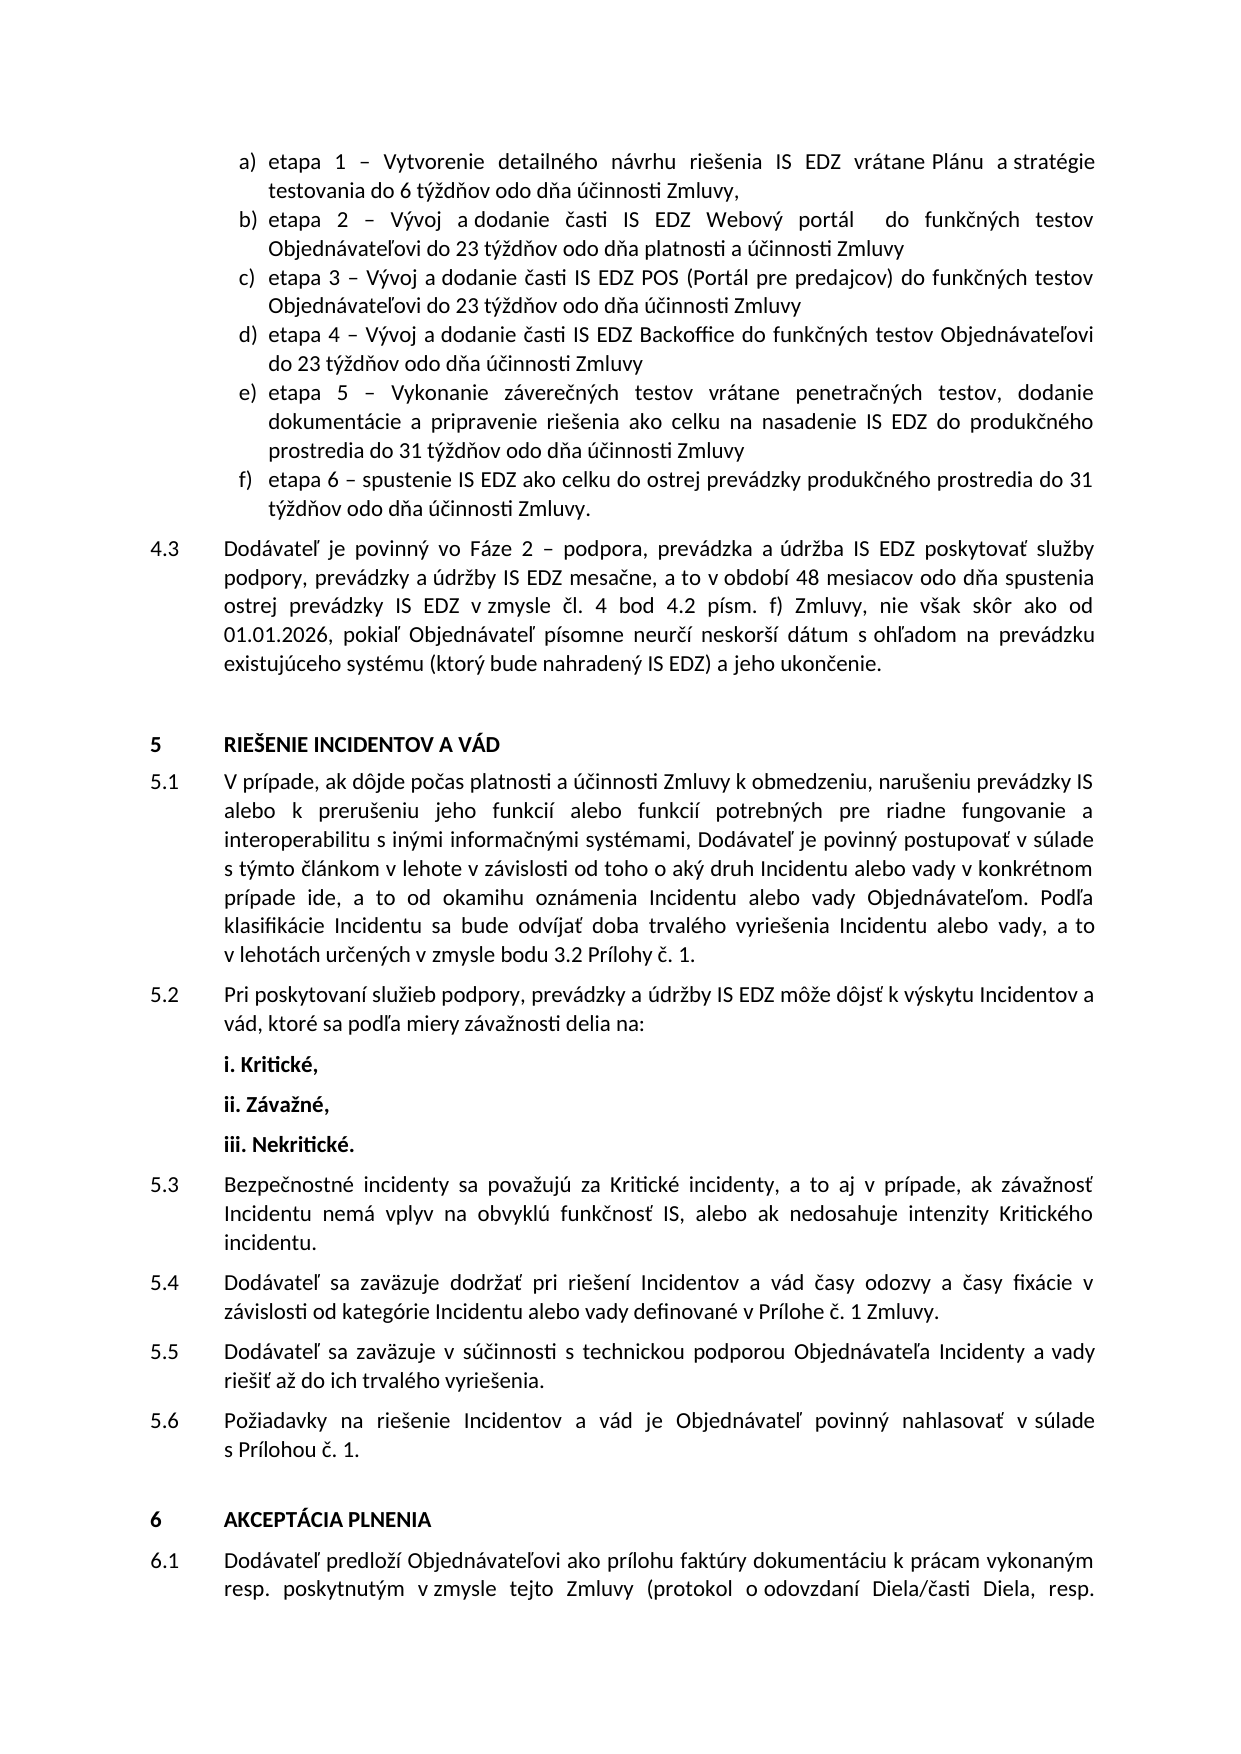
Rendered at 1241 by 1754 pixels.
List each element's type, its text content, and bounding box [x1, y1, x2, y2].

text iii. Nekritické. [224, 1130, 1095, 1158]
list etapa 5 – Vykonanie záverečných testov vrátane penetračných testov, dodanie dokumentácie a pripravenie riešenia ako celku na nasadenie IS EDZ do produkčného prostredia do 31 týždňov odo dňa účinnosti Zmluvy [239, 378, 1095, 464]
text ii. Závažné, [224, 1090, 1095, 1118]
subtitle 5 RIEŠENIE INCIDENTOV A VÁD [150, 730, 1095, 758]
list etapa 2 – Vývoj a dodanie časti IS EDZ Webový portál do funkčných testov Objednávateľovi do 23 týždňov odo dňa platnosti a účinnosti Zmluvy [239, 205, 1095, 262]
list etapa 4 – Vývoj a dodanie časti IS EDZ Backoffice do funkčných testov Objednávateľovi do 23 týždňov odo dňa účinnosti Zmluvy [239, 321, 1095, 377]
text 5.3 Bezpečnostné incidenty sa považujú za Kritické incidenty, a to aj v prípade, ak závažnosť Incidentu nemá vplyv na obvyklú funkčnosť IS, alebo ak nedosahuje intenzity Kritického incidentu. [150, 1170, 1095, 1256]
text 5.6 Požiadavky na riešenie Incidentov a vád je Objednávateľ povinný nahlasovať v súlade s Prílohou č. 1. [150, 1406, 1095, 1463]
list etapa 6 – spustenie IS EDZ ako celku do ostrej prevádzky produkčného prostredia do 31 týždňov odo dňa účinnosti Zmluvy. [239, 465, 1095, 522]
text 5.4 Dodávateľ sa zaväzuje dodržať pri riešení Incidentov a vád časy odozvy a časy fixácie v závislosti od kategórie Incidentu alebo vady definované v Prílohe č. 1 Zmluvy. [150, 1268, 1095, 1325]
text i. Kritické, [224, 1050, 1095, 1078]
subtitle 6 AKCEPTÁCIA PLNENIA [150, 1506, 1095, 1534]
text 5.5 Dodávateľ sa zaväzuje v súčinnosti s technickou podporou Objednávateľa Incidenty a vady riešiť až do ich trvalého vyriešenia. [150, 1337, 1095, 1394]
list etapa 1 – Vytvorenie detailného návrhu riešenia IS EDZ vrátane Plánu a stratégie testovania do 6 týždňov odo dňa účinnosti Zmluvy, [239, 147, 1095, 204]
text 5.1 V prípade, ak dôjde počas platnosti a účinnosti Zmluvy k obmedzeniu, narušeniu prevádzky IS alebo k prerušeniu jeho funkcií alebo funkcií potrebných pre riadne fungovanie a interoperabilitu s inými informačnými systémami, Dodávateľ je povinný postupovať v súlade s týmto článkom v lehote v závislosti od toho o aký druh Incidentu alebo vady v konkrétnom prípade ide, a to od okamihu oznámenia Incidentu alebo vady Objednávateľom. Podľa klasifikácie Incidentu sa bude odvíjať doba trvalého vyriešenia Incidentu alebo vady, a to v lehotách určených v zmysle bodu 3.2 Prílohy č. 1. [150, 767, 1095, 968]
text 5.2 Pri poskytovaní služieb podpory, prevádzky a údržby IS EDZ môže dôjsť k výskytu Incidentov a vád, ktoré sa podľa miery závažnosti delia na: [150, 981, 1095, 1037]
list etapa 3 – Vývoj a dodanie časti IS EDZ POS (Portál pre predajcov) do funkčných testov Objednávateľovi do 23 týždňov odo dňa účinnosti Zmluvy [239, 263, 1095, 320]
text 4.3 Dodávateľ je povinný vo Fáze 2 – podpora, prevádzka a údržba IS EDZ poskytovať služby podpory, prevádzky a údržby IS EDZ mesačne, a to v období 48 mesiacov odo dňa spustenia ostrej prevádzky IS EDZ v zmysle čl. 4 bod 4.2 písm. f) Zmluvy, nie však skôr ako od 01.01.2026, pokiaľ Objednávateľ písomne neurčí neskorší dátum s ohľadom na prevádzku existujúceho systému (ktorý bude nahradený IS EDZ) a jeho ukončenie. [150, 534, 1095, 677]
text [150, 1546, 1095, 1603]
